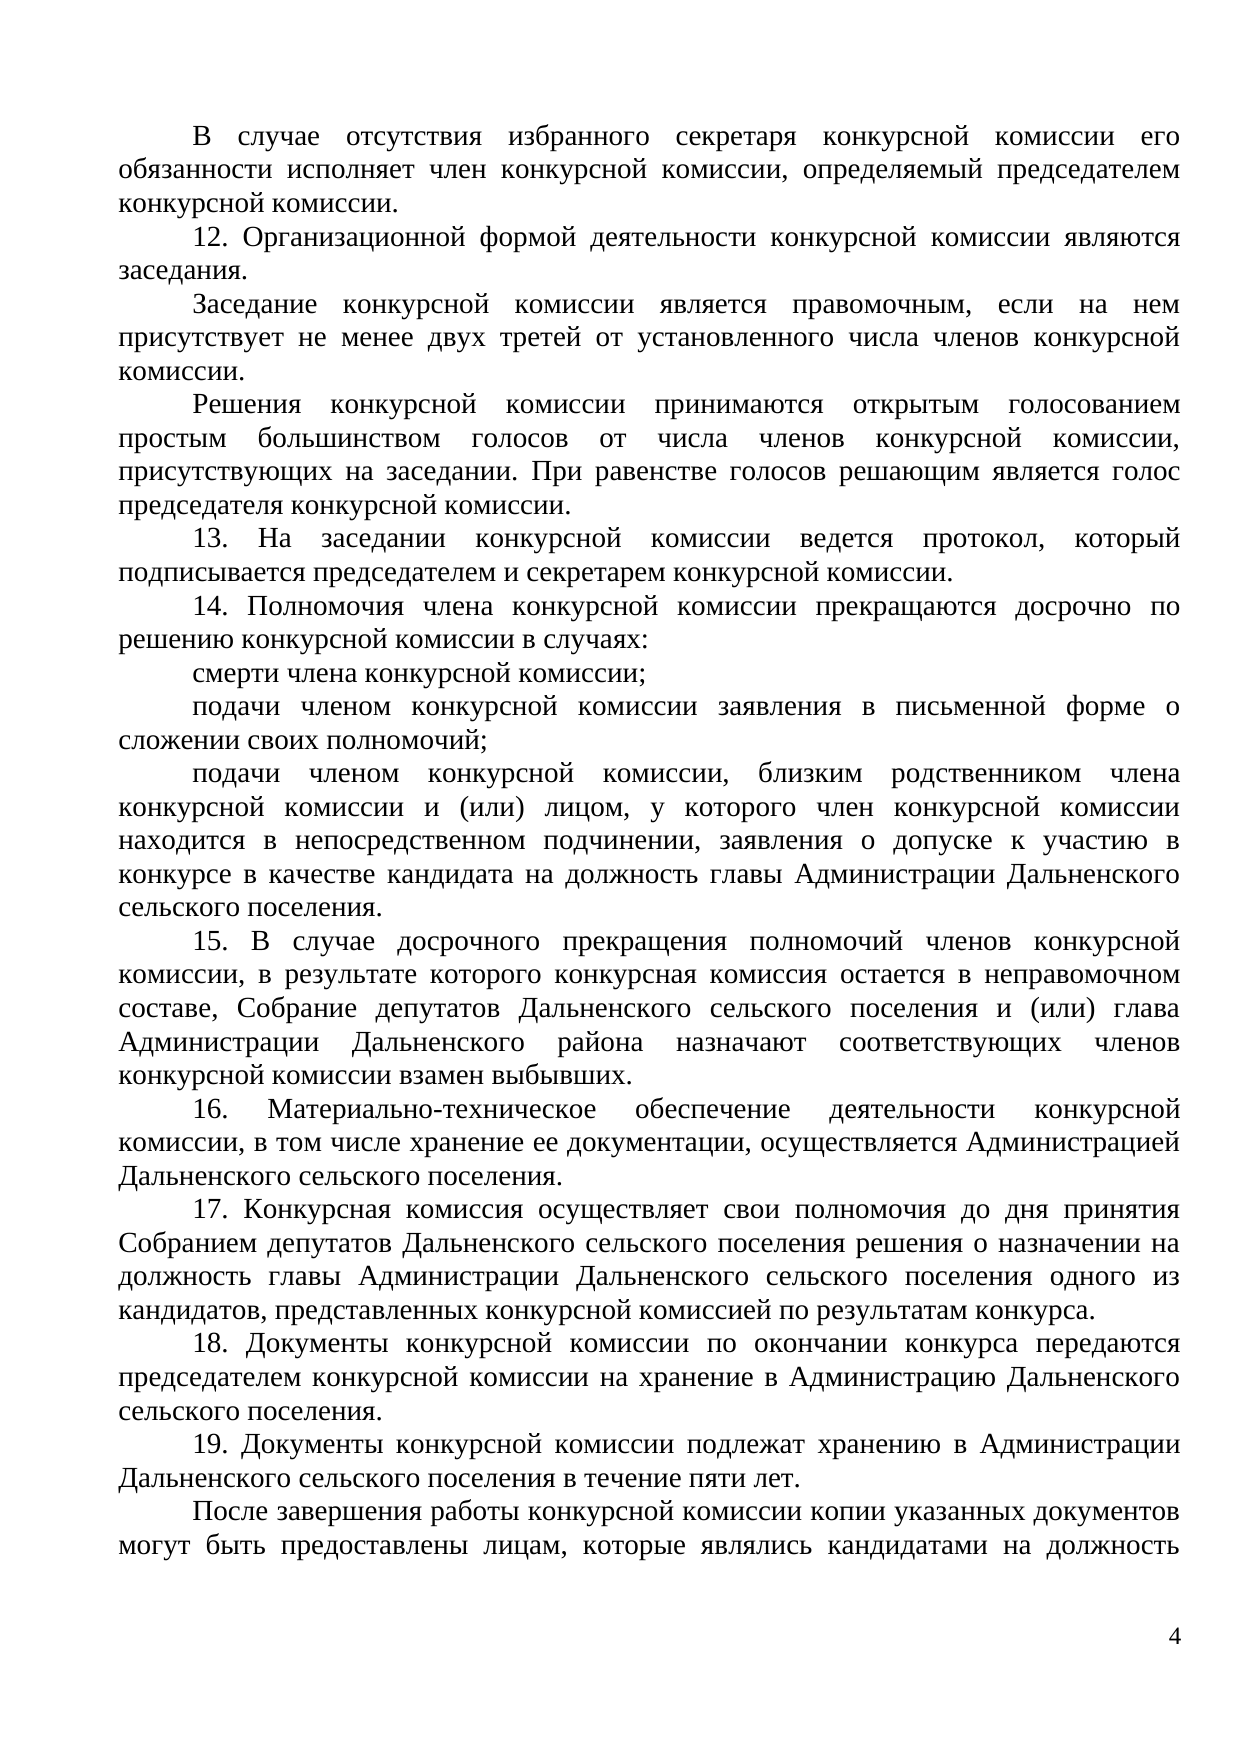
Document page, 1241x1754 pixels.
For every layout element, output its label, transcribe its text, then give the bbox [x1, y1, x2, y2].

text 13. На заседании конкурсной комиссии ведется протокол, который подписывается председателем и секретарем конкурсной комиссии. [118, 521, 1181, 588]
text В случае отсутствия избранного секретаря конкурсной комиссии его обязанности исполняет член конкурсной комиссии, определяемый председателем конкурсной комиссии. [118, 118, 1181, 219]
text подачи членом конкурсной комиссии, близким родственником члена конкурсной комиссии и (или) лицом, у которого член конкурсной комиссии находится в непосредственном подчинении, заявления о допуске к участию в конкурсе в качестве кандидата на должность главы Администрации Дальненского сельского поселения. [118, 755, 1181, 923]
text 16. Материально-техническое обеспечение деятельности конкурсной комиссии, в том числе хранение ее документации, осуществляется Администрацией Дальненского сельского поселения. [118, 1091, 1181, 1191]
text 19. Документы конкурсной комиссии подлежат хранению в Администрации Дальненского сельского поселения в течение пяти лет. [118, 1426, 1181, 1493]
text Заседание конкурсной комиссии является правомочным, если на нем присутствует не менее двух третей от установленного числа членов конкурсной комиссии. [118, 286, 1181, 386]
text подачи членом конкурсной комиссии заявления в письменной форме о сложении своих полномочий; [118, 688, 1181, 755]
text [118, 1493, 1181, 1560]
text Решения конкурсной комиссии принимаются открытым голосованием простым большинством голосов от числа членов конкурсной комиссии, присутствующих на заседании. При равенстве голосов решающим является голос председателя конкурсной комиссии. [118, 386, 1181, 521]
text 12. Организационной формой деятельности конкурсной комиссии являются заседания. [118, 219, 1181, 286]
text 18. Документы конкурсной комиссии по окончании конкурса передаются председателем конкурсной комиссии на хранение в Администрацию Дальненского сельского поселения. [118, 1326, 1181, 1426]
text смерти члена конкурсной комиссии; [118, 655, 1181, 688]
text 17. Конкурсная комиссия осуществляет свои полномочия до дня принятия Собранием депутатов Дальненского сельского поселения решения о назначении на должность главы Администрации Дальненского сельского поселения одного из кандидатов, представленных конкурсной комиссией по результатам конкурса. [118, 1191, 1181, 1326]
text 15. В случае досрочного прекращения полномочий членов конкурсной комиссии, в результате которого конкурсная комиссия остается в неправомочном составе, Собрание депутатов Дальненского сельского поселения и (или) глава Администрации Дальненского района назначают соответствующих членов конкурсной комиссии взамен выбывших. [118, 923, 1181, 1091]
text 14. Полномочия члена конкурсной комиссии прекращаются досрочно по решению конкурсной комиссии в случаях: [118, 588, 1181, 655]
